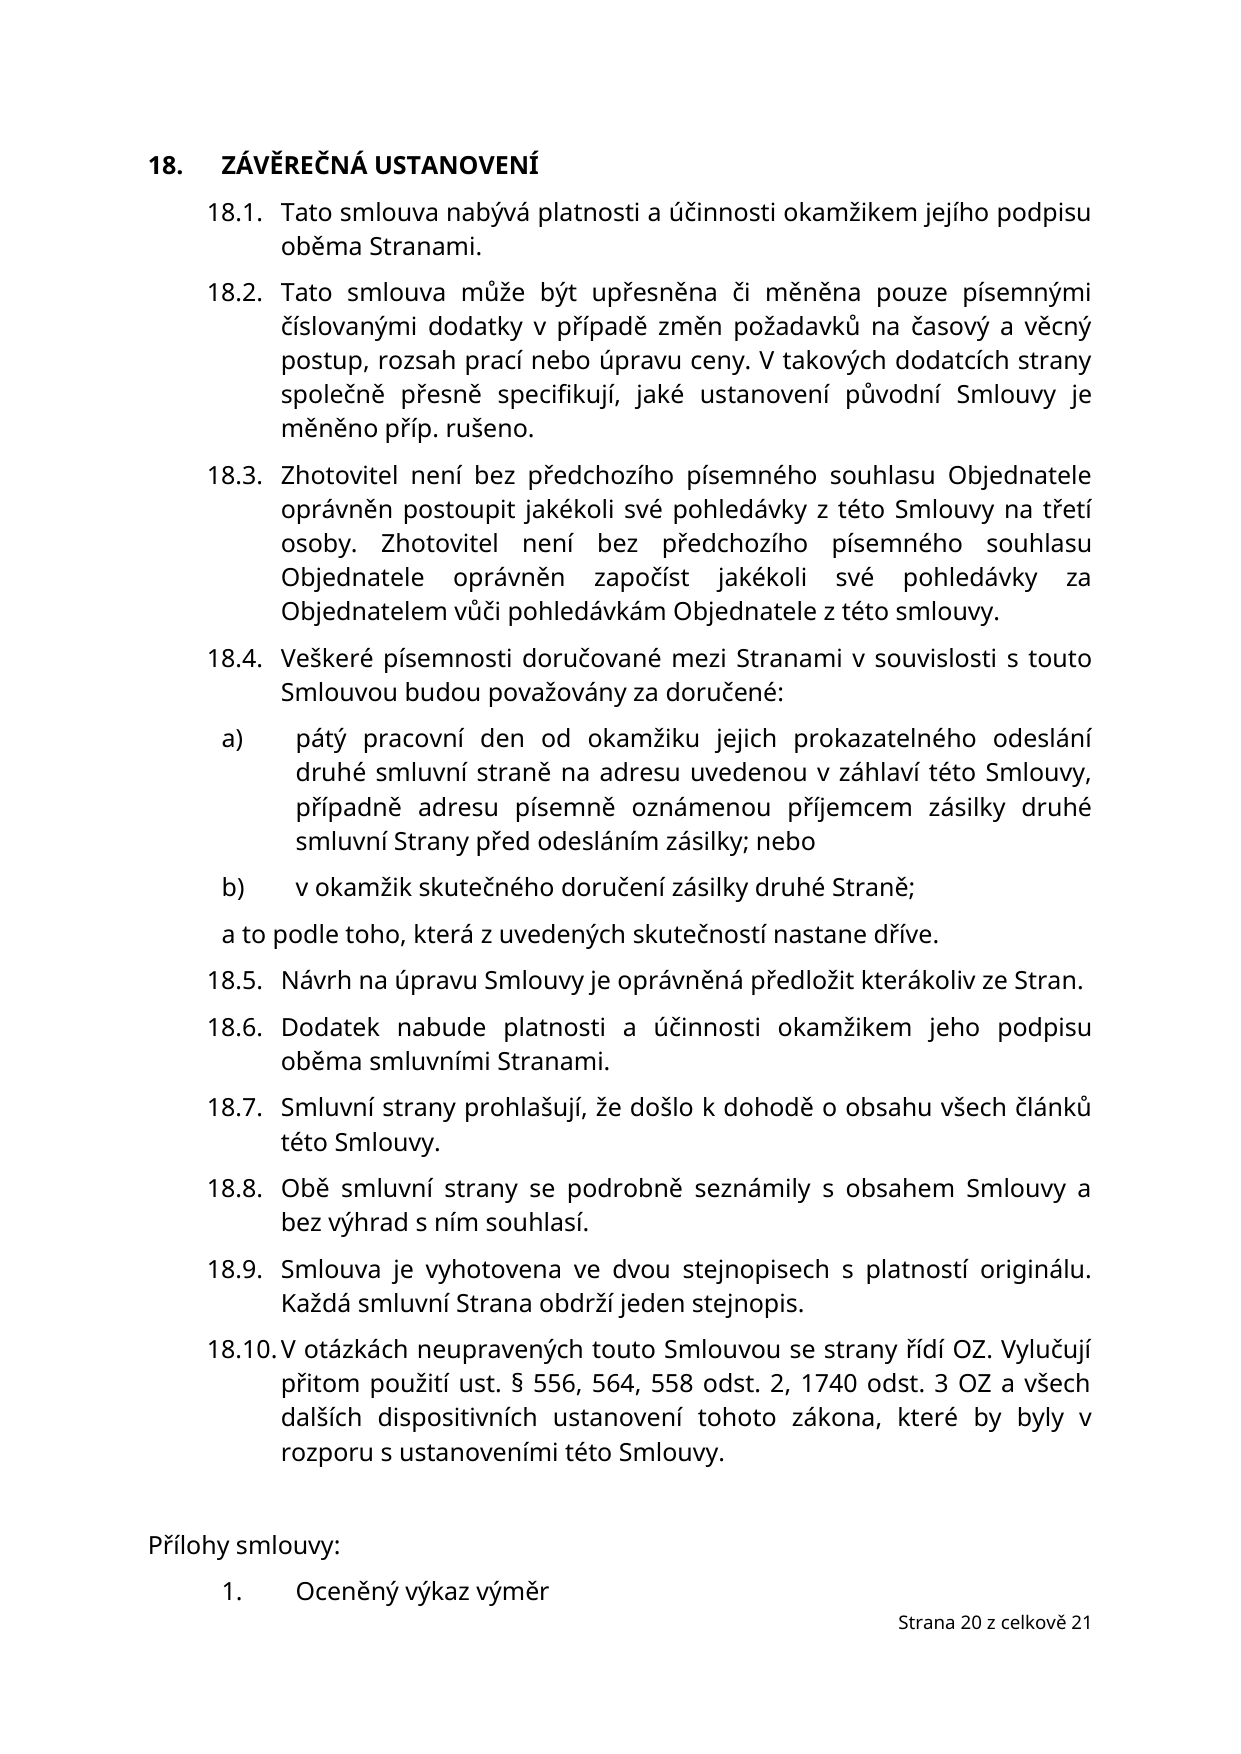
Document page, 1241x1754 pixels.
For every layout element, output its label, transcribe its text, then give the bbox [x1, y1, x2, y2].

text Návrh na úpravu Smlouvy je oprávněná předložit kterákoliv ze Stran. [207, 963, 1093, 997]
text Tato smlouva nabývá platnosti a účinnosti okamžikem jejího podpisu oběma Stranami. [207, 194, 1093, 262]
list 1. Oceněný výkaz výměr [221, 1574, 1093, 1608]
list Přílohy smlouvy: [148, 1527, 1093, 1561]
text pátý pracovní den od okamžiku jejich prokazatelného odeslání druhé smluvní straně na adresu uvedenou v záhlaví této Smlouvy, případně adresu písemně oznámenou příjemcem zásilky druhé smluvní Strany před odesláním zásilky; nebo [221, 721, 1093, 857]
text Obě smluvní strany se podrobně seznámily s obsahem Smlouvy a bez výhrad s ním souhlasí. [207, 1171, 1093, 1239]
text V otázkách neupravených touto Smlouvou se strany řídí OZ. Vylučují přitom použití ust. § 556, 564, 558 odst. 2, 1740 odst. 3 OZ a všech dalších dispositivních ustanovení tohoto zákona, které by byly v rozporu s ustanoveními této Smlouvy. [207, 1332, 1093, 1468]
text Smlouva je vyhotovena ve dvou stejnopisech s platností originálu. Každá smluvní Strana obdrží jeden stejnopis. [207, 1251, 1093, 1319]
text Veškeré písemnosti doručované mezi Stranami v souvislosti s touto Smlouvou budou považovány za doručené: [207, 640, 1093, 708]
text Tato smlouva může být upřesněna či měněna pouze písemnými číslovanými dodatky v případě změn požadavků na časový a věcný postup, rozsah prací nebo úpravu ceny. V takových dodatcích strany společně přesně specifikují, jaké ustanovení původní Smlouvy je měněno příp. rušeno. [207, 275, 1093, 445]
text Zhotovitel není bez předchozího písemného souhlasu Objednatele oprávněn postoupit jakékoli své pohledávky z této Smlouvy na třetí osoby. Zhotovitel není bez předchozího písemného souhlasu Objednatele oprávněn započíst jakékoli své pohledávky za Objednatelem vůči pohledávkám Objednatele z této smlouvy. [207, 458, 1093, 628]
text v okamžik skutečného doručení zásilky druhé Straně; [221, 870, 1093, 904]
text Smluvní strany prohlašují, že došlo k dohodě o obsahu všech článků této Smlouvy. [207, 1090, 1093, 1158]
text Dodatek nabude platnosti a účinnosti okamžikem jeho podpisu oběma smluvními Stranami. [207, 1009, 1093, 1078]
text ZÁVĚREČNÁ USTANOVENÍ [148, 148, 1093, 182]
list a to podle toho, která z uvedených skutečností nastane dříve. [221, 916, 1093, 950]
